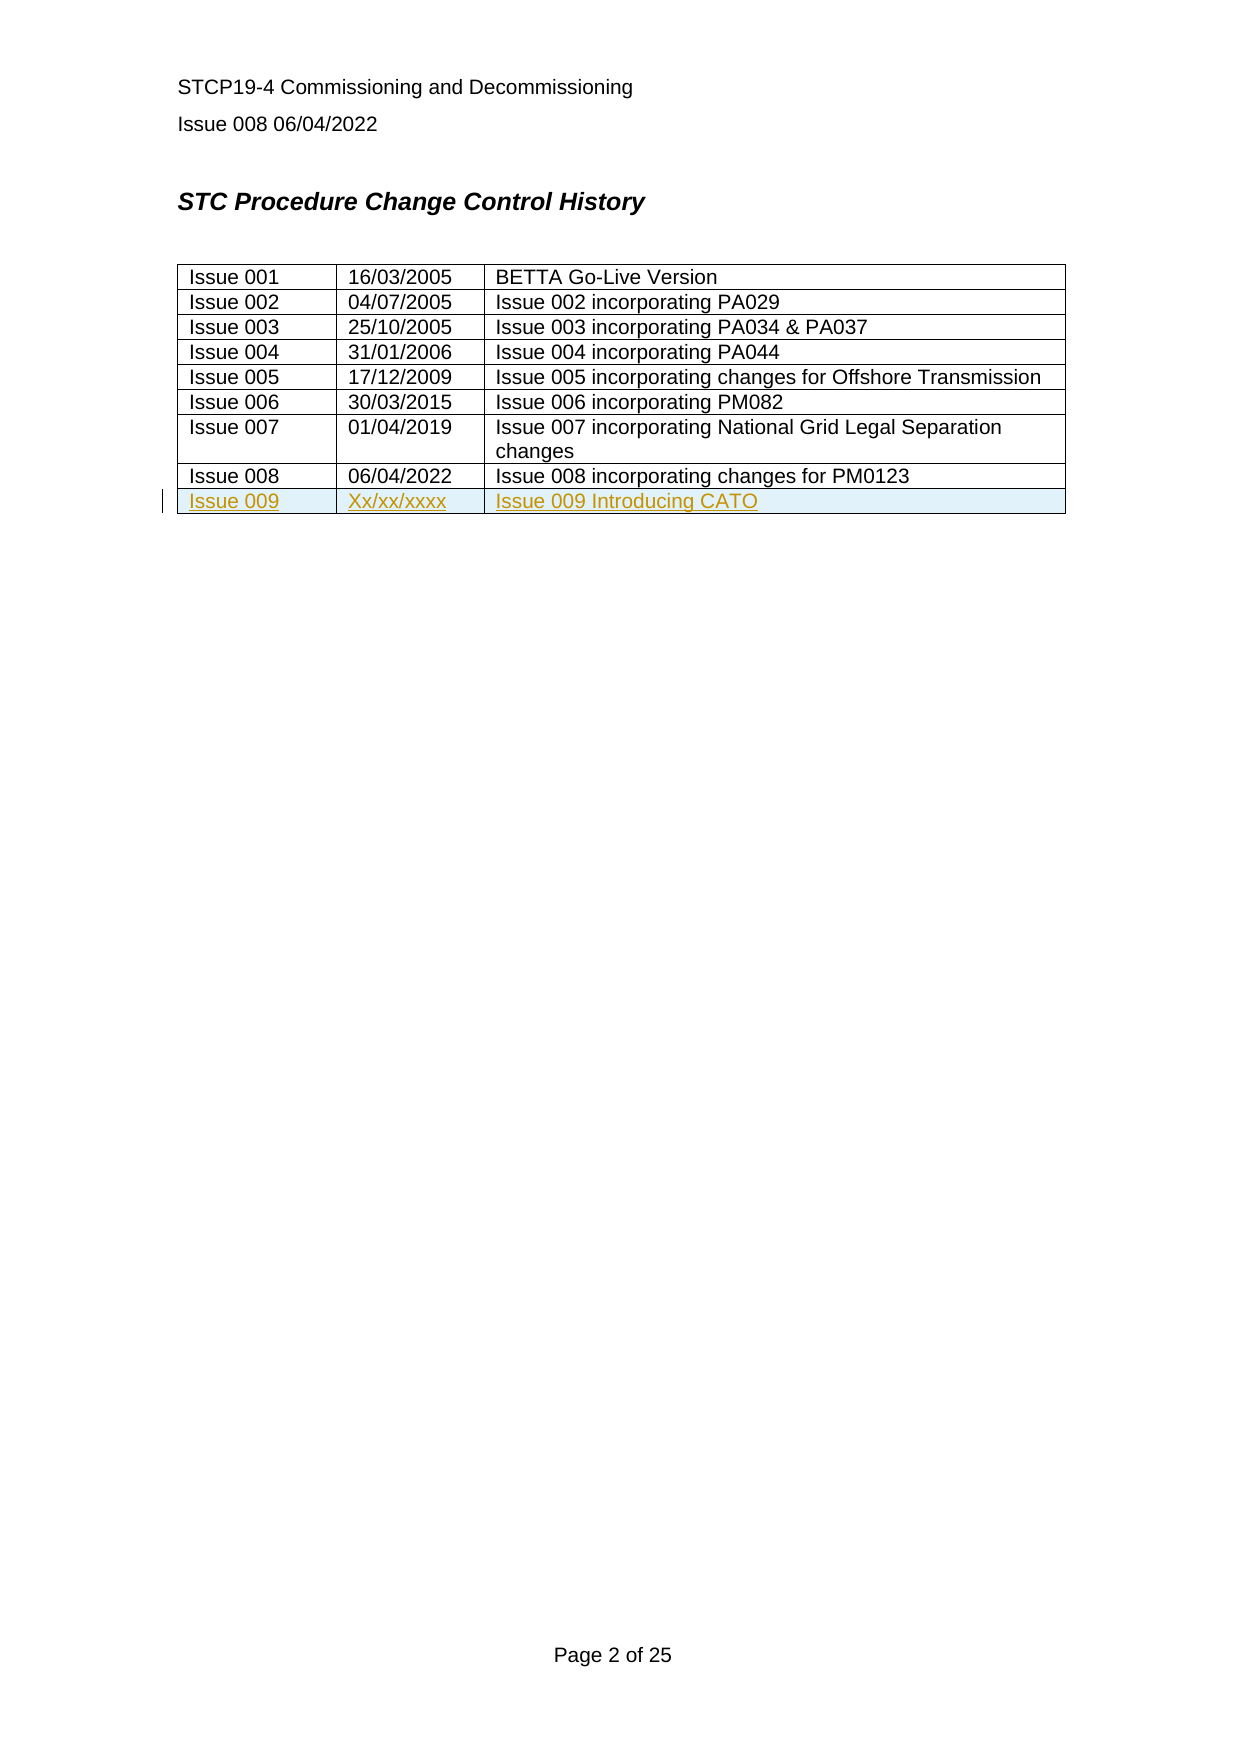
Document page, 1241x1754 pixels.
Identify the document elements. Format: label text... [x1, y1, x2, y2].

table_cell 30/03/2015 [337, 390, 484, 414]
table_cell Issue 006 incorporating PM082 [485, 390, 1065, 414]
table_cell 04/07/2005 [337, 290, 484, 314]
table_header 16/03/2005 [337, 265, 484, 289]
table_cell Issue 007 incorporating National Grid Legal Separation changes [485, 415, 1065, 463]
table_cell Issue 003 incorporating PA034 & PA037 [485, 315, 1065, 339]
table_cell Issue 005 [178, 365, 336, 389]
table_cell 01/04/2019 [337, 415, 484, 463]
table_header Issue 001 [178, 265, 336, 289]
table_cell Issue 006 [178, 390, 336, 414]
table_cell Issue 007 [178, 415, 336, 463]
table_cell Issue 004 [178, 340, 336, 364]
table_cell Issue 002 incorporating PA029 [485, 290, 1065, 314]
table_cell Issue 008 incorporating changes for PM0123 [485, 464, 1065, 488]
table_cell 31/01/2006 [337, 340, 484, 364]
table_cell Issue 002 [178, 290, 336, 314]
table_cell Issue 008 [178, 464, 336, 488]
table_cell 17/12/2009 [337, 365, 484, 389]
table_cell Issue 004 incorporating PA044 [485, 340, 1065, 364]
table_header BETTA Go-Live Version [485, 265, 1065, 289]
table_cell 25/10/2005 [337, 315, 484, 339]
table_cell Issue 005 incorporating changes for Offshore Transmission [485, 365, 1065, 389]
subtitle STC Procedure Change Control History [177, 186, 1048, 215]
table_cell 06/04/2022 [337, 464, 484, 488]
table_cell Issue 003 [178, 315, 336, 339]
